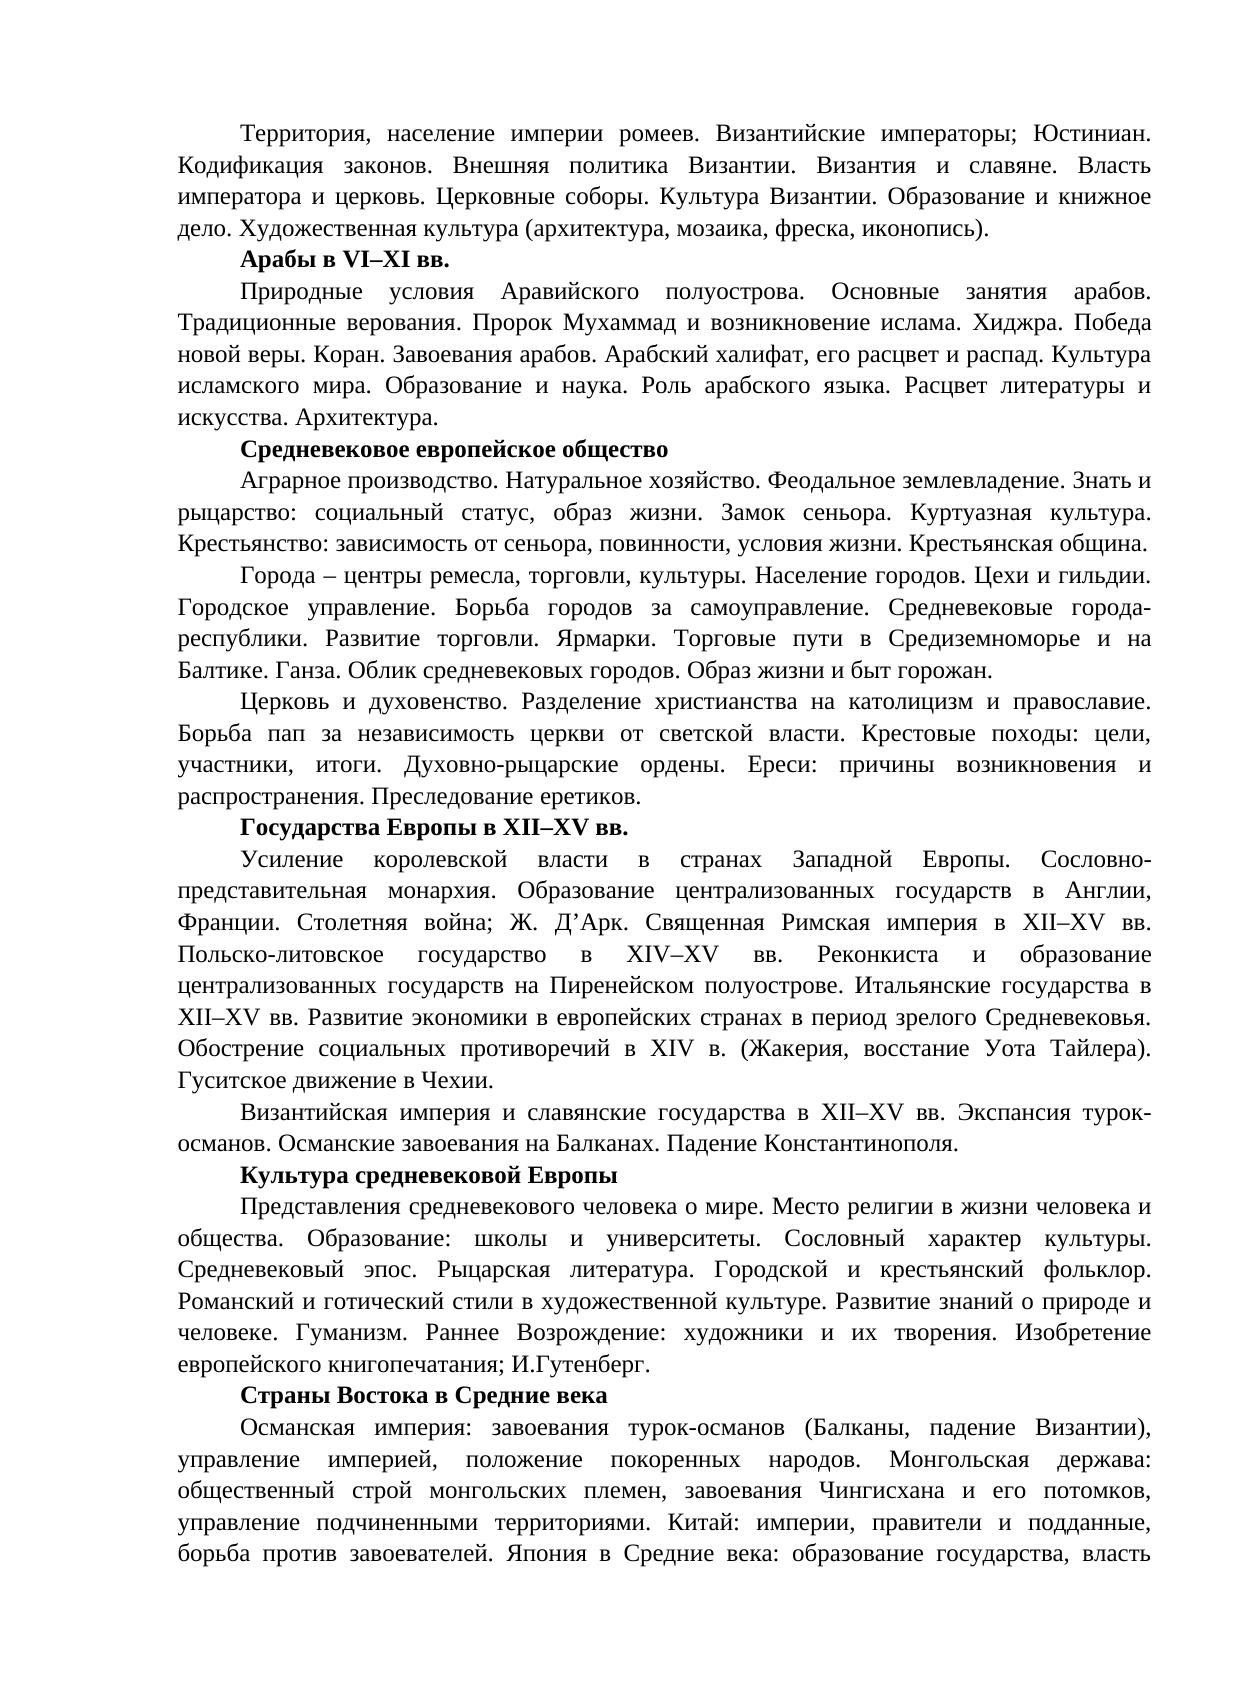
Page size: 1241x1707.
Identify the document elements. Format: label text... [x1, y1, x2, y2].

text Аграрное производство. Натуральное хозяйство. Феодальное землевладение. Знать и рыцарство: социальный статус, образ жизни. Замок сеньора. Куртуазная культура. Крестьянство: зависимость от сеньора, повинности, условия жизни. Крестьянская община. [177, 465, 1152, 557]
text Территория, население империи ромеев. Византийские императоры; Юстиниан. Кодификация законов. Внешняя политика Византии. Византия и славяне. Власть императора и церковь. Церковные соборы. Культура Византии. Образование и книжное дело. Художественная культура (архитектура, мозаика, фреска, иконопись). [177, 118, 1152, 242]
text Государства Европы в ХII–ХV вв. [177, 812, 1152, 841]
text Церковь и духовенство. Разделение христианства на католицизм и православие. Борьба пап за независимость церкви от светской власти. Крестовые походы: цели, участники, итоги. Духовно-рыцарские ордены. Ереси: причины возникновения и распространения. Преследование еретиков. [177, 686, 1152, 810]
text Арабы в VI–ХI вв. [177, 244, 1152, 273]
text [177, 1412, 1152, 1567]
text Города – центры ремесла, торговли, культуры. Население городов. Цехи и гильдии. Городское управление. Борьба городов за самоуправление. Средневековые города-республики. Развитие торговли. Ярмарки. Торговые пути в Средиземноморье и на Балтике. Ганза. Облик средневековых городов. Образ жизни и быт горожан. [177, 560, 1152, 683]
text Представления средневекового человека о мире. Место религии в жизни человека и общества. Образование: школы и университеты. Сословный характер культуры. Средневековый эпос. Рыцарская литература. Городской и крестьянский фольклор. Романский и готический стили в художественной культуре. Развитие знаний о природе и человеке. Гуманизм. Раннее Возрождение: художники и их творения. Изобретение европейского книгопечатания; И.Гутенберг. [177, 1191, 1152, 1378]
text Средневековое европейское общество [177, 434, 1152, 462]
text Византийская империя и славянские государства в ХII–ХV вв. Экспансия турок-османов. Османские завоевания на Балканах. Падение Константинополя. [177, 1097, 1152, 1157]
text Природные условия Аравийского полуострова. Основные занятия арабов. Традиционные верования. Пророк Мухаммад и возникновение ислама. Хиджра. Победа новой веры. Коран. Завоевания арабов. Арабский халифат, его расцвет и распад. Культура исламского мира. Образование и наука. Роль арабского языка. Расцвет литературы и искусства. Архитектура. [177, 276, 1152, 431]
text Усиление королевской власти в странах Западной Европы. Сословно-представительная монархия. Образование централизованных государств в Англии, Франции. Столетняя война; Ж. Д’Арк. Священная Римская империя в ХII–ХV вв. Польско-литовское государство в XIV–XV вв. Реконкиста и образование централизованных государств на Пиренейском полуострове. Итальянские государства в XII–XV вв. Развитие экономики в европейских странах в период зрелого Средневековья. Обострение социальных противоречий в ХIV в. (Жакерия, восстание Уота Тайлера). Гуситское движение в Чехии. [177, 844, 1152, 1094]
text Страны Востока в Средние века [177, 1381, 1152, 1409]
text Культура средневековой Европы [177, 1160, 1152, 1188]
